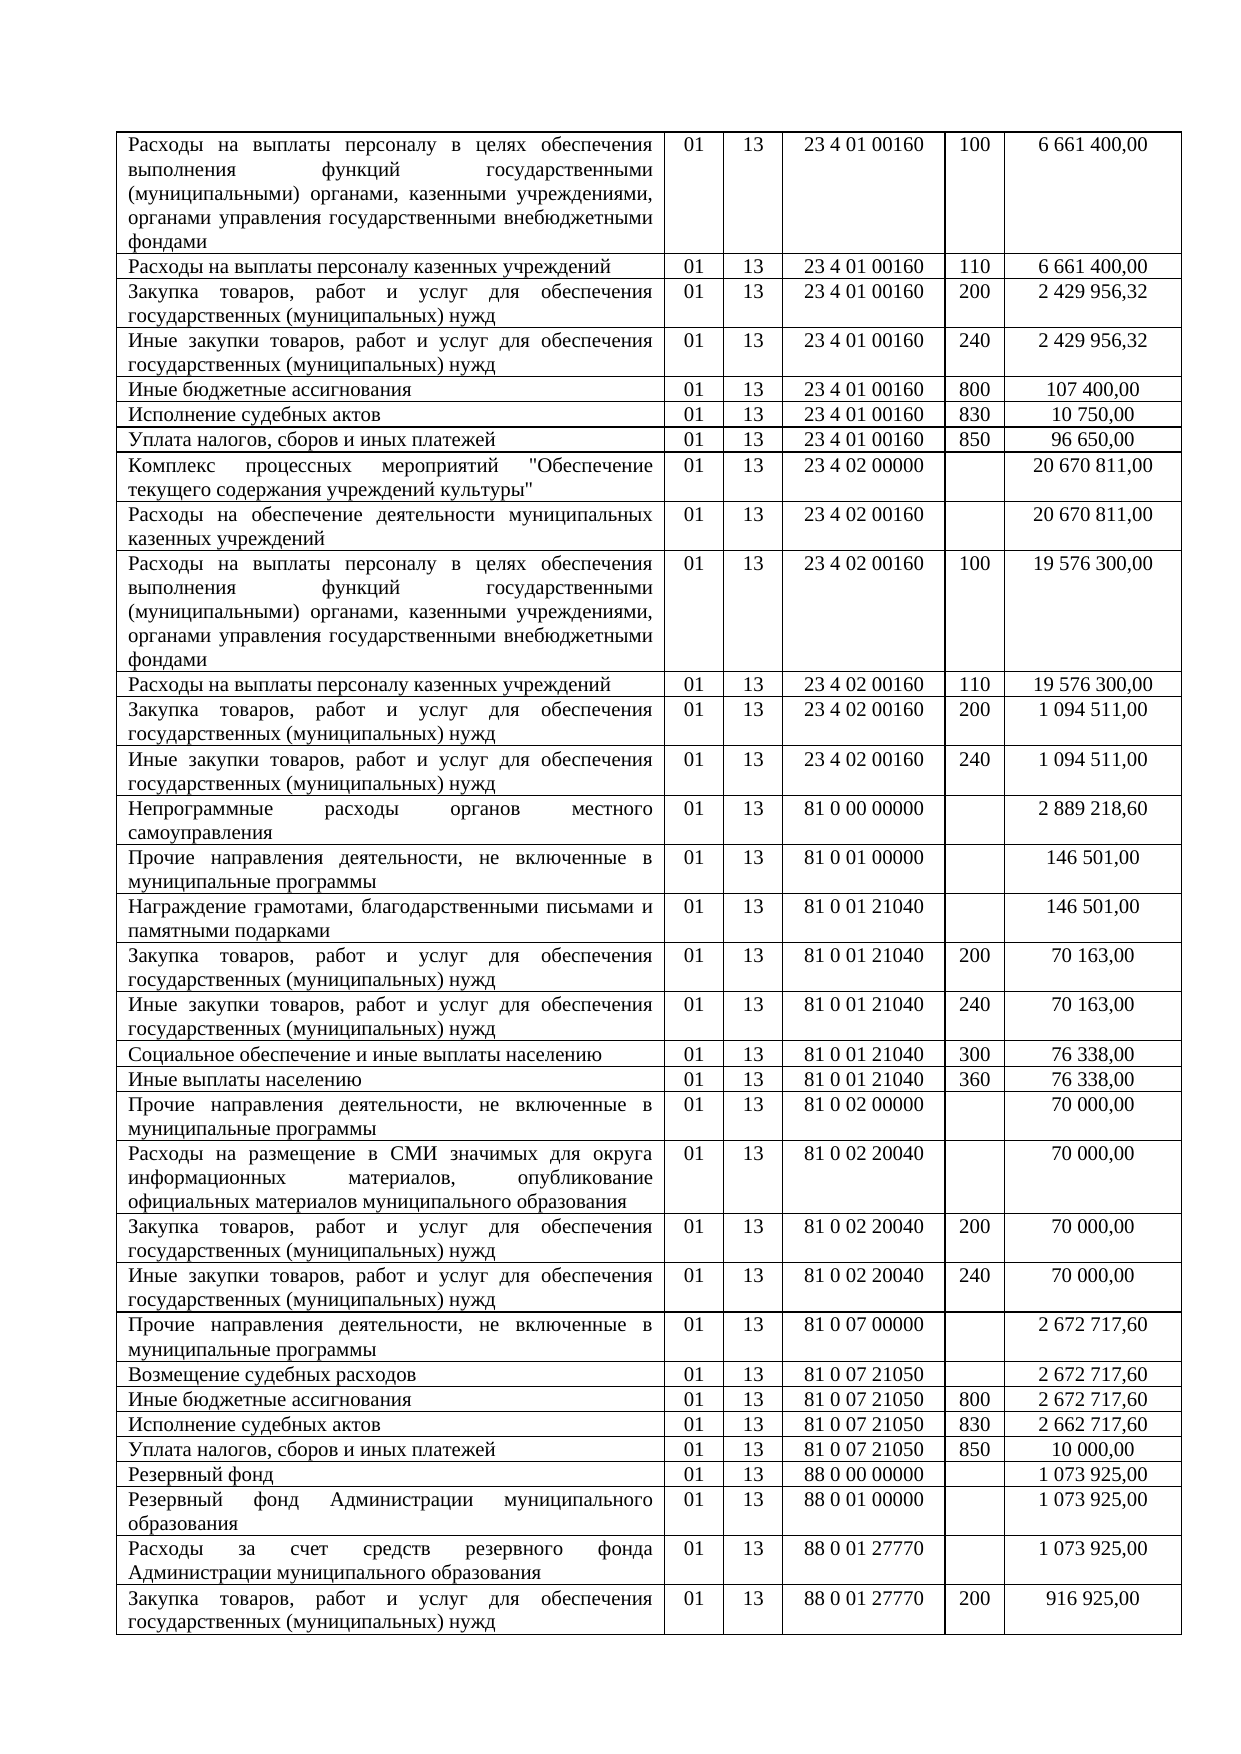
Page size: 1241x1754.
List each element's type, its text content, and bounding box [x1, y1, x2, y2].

table_cell 70 163,00 [1005, 992, 1181, 1040]
table_cell Уплата налогов, сборов и иных платежей [117, 428, 664, 451]
table_cell 70 163,00 [1005, 943, 1181, 991]
table_cell 01 [665, 796, 723, 844]
table_cell 200 [946, 1585, 1004, 1633]
table_cell 70 000,00 [1005, 1214, 1181, 1262]
table_cell 01 [665, 428, 723, 451]
table_cell 81 0 02 20040 [783, 1214, 944, 1262]
table_cell 240 [946, 992, 1004, 1040]
table_cell 01 [665, 1362, 723, 1386]
table_cell 13 [724, 1263, 782, 1311]
table_cell 800 [946, 377, 1004, 401]
table_cell 81 0 02 20040 [783, 1141, 944, 1213]
table_cell 23 4 01 00160 [783, 328, 944, 376]
table_cell 01 [665, 746, 723, 794]
table_cell 88 0 01 27770 [783, 1536, 944, 1584]
table_cell 2 672 717,60 [1005, 1387, 1181, 1411]
table_cell 13 [724, 1141, 782, 1213]
table_cell 13 [724, 1092, 782, 1140]
table_cell 01 [665, 992, 723, 1040]
table_cell 1 073 925,00 [1005, 1462, 1181, 1486]
table_cell Комплекс процессных мероприятий "Обеспечение текущего содержания учреждений культуры" [117, 453, 664, 501]
table_cell 240 [946, 1263, 1004, 1311]
table_cell Иные закупки товаров, работ и услуг для обеспечения государственных (муниципальных) нужд [117, 1263, 664, 1311]
table_cell 23 4 01 00160 [783, 133, 944, 253]
table_cell 13 [724, 1362, 782, 1386]
table_cell 01 [665, 1536, 723, 1584]
table_cell 76 338,00 [1005, 1067, 1181, 1091]
table_cell Иные закупки товаров, работ и услуг для обеспечения государственных (муниципальных) нужд [117, 328, 664, 376]
table_cell 81 0 01 21040 [783, 943, 944, 991]
table_cell Расходы на выплаты персоналу в целях обеспечения выполнения функций государственными (муниципальными) органами, казенными учреждениями, органами управления государственными внебюджетными фондами [117, 551, 664, 671]
table_cell 200 [946, 697, 1004, 745]
table_cell Иные бюджетные ассигнования [117, 377, 664, 401]
table_cell Расходы на размещение в СМИ значимых для округа информационных материалов, опубликование официальных материалов муниципального образования [117, 1141, 664, 1213]
table_cell 146 501,00 [1005, 845, 1181, 893]
table_cell Закупка товаров, работ и услуг для обеспечения государственных (муниципальных) нужд [117, 1585, 664, 1633]
table_cell 13 [724, 328, 782, 376]
table_cell 70 000,00 [1005, 1263, 1181, 1311]
table_cell 01 [665, 551, 723, 671]
table_cell 81 0 07 21050 [783, 1412, 944, 1436]
table_cell 81 0 01 00000 [783, 845, 944, 893]
table_cell 01 [665, 377, 723, 401]
table_cell 01 [665, 1092, 723, 1140]
table_cell 13 [724, 402, 782, 426]
table_cell Иные закупки товаров, работ и услуг для обеспечения государственных (муниципальных) нужд [117, 746, 664, 794]
table_cell 01 [665, 1487, 723, 1535]
table_cell 13 [724, 1437, 782, 1461]
table_cell 20 670 811,00 [1005, 502, 1181, 550]
table_cell 1 094 511,00 [1005, 746, 1181, 794]
table_cell Непрограммные расходы органов местного самоуправления [117, 796, 664, 844]
table_cell [946, 845, 1004, 893]
table_cell 81 0 07 21050 [783, 1437, 944, 1461]
table_cell 13 [724, 453, 782, 501]
table_cell 240 [946, 328, 1004, 376]
table_cell [946, 894, 1004, 942]
table_cell 200 [946, 943, 1004, 991]
table_cell [946, 1313, 1004, 1361]
table_cell 23 4 01 00160 [783, 428, 944, 451]
table_cell 830 [946, 1412, 1004, 1436]
table_cell [946, 1362, 1004, 1386]
table_cell 13 [724, 845, 782, 893]
table_cell Расходы на выплаты персоналу казенных учреждений [117, 254, 664, 278]
table_cell 2 662 717,60 [1005, 1412, 1181, 1436]
table_cell 2 672 717,60 [1005, 1362, 1181, 1386]
table_cell Уплата налогов, сборов и иных платежей [117, 1437, 664, 1461]
table_cell 01 [665, 1437, 723, 1461]
table_cell 23 4 02 00160 [783, 746, 944, 794]
table_cell Иные бюджетные ассигнования [117, 1387, 664, 1411]
table_cell 6 661 400,00 [1005, 133, 1181, 253]
table_cell [946, 1487, 1004, 1535]
table_cell 88 0 01 00000 [783, 1487, 944, 1535]
table_cell 110 [946, 672, 1004, 696]
table_cell Исполнение судебных актов [117, 402, 664, 426]
table_cell 13 [724, 697, 782, 745]
table_cell Социальное обеспечение и иные выплаты населению [117, 1041, 664, 1066]
table_cell 81 0 00 00000 [783, 796, 944, 844]
table_cell 01 [665, 254, 723, 278]
table_cell Закупка товаров, работ и услуг для обеспечения государственных (муниципальных) нужд [117, 1214, 664, 1262]
table_cell 13 [724, 672, 782, 696]
table_cell 13 [724, 1313, 782, 1361]
table_cell Исполнение судебных актов [117, 1412, 664, 1436]
table_cell Расходы на выплаты персоналу в целях обеспечения выполнения функций государственными (муниципальными) органами, казенными учреждениями, органами управления государственными внебюджетными фондами [117, 133, 664, 253]
table_cell 13 [724, 377, 782, 401]
table_cell [946, 1536, 1004, 1584]
table_cell 10 000,00 [1005, 1437, 1181, 1461]
table_cell 23 4 01 00160 [783, 402, 944, 426]
table_cell Закупка товаров, работ и услуг для обеспечения государственных (муниципальных) нужд [117, 697, 664, 745]
table_cell Резервный фонд [117, 1462, 664, 1486]
table_cell 2 889 218,60 [1005, 796, 1181, 844]
table_cell 81 0 02 00000 [783, 1092, 944, 1140]
table_cell [946, 1462, 1004, 1486]
table_cell 13 [724, 992, 782, 1040]
table_cell 240 [946, 746, 1004, 794]
table_cell 146 501,00 [1005, 894, 1181, 942]
table_cell 13 [724, 796, 782, 844]
table_cell 850 [946, 1437, 1004, 1461]
table_cell 13 [724, 943, 782, 991]
table_cell 01 [665, 1141, 723, 1213]
table_cell 850 [946, 428, 1004, 451]
table_cell 13 [724, 279, 782, 327]
table_cell 13 [724, 428, 782, 451]
table_cell 76 338,00 [1005, 1041, 1181, 1066]
table_cell 88 0 01 27770 [783, 1585, 944, 1633]
table_cell 2 429 956,32 [1005, 328, 1181, 376]
table_cell 13 [724, 502, 782, 550]
table_cell 81 0 01 21040 [783, 1041, 944, 1066]
table_cell 13 [724, 133, 782, 253]
table_cell 01 [665, 1412, 723, 1436]
table_cell [946, 1141, 1004, 1213]
table_cell 01 [665, 1041, 723, 1066]
table_cell 01 [665, 943, 723, 991]
table_cell 01 [665, 1214, 723, 1262]
table_cell 13 [724, 1585, 782, 1633]
table_cell 23 4 01 00160 [783, 279, 944, 327]
table_cell 81 0 01 21040 [783, 894, 944, 942]
table_cell Иные закупки товаров, работ и услуг для обеспечения государственных (муниципальных) нужд [117, 992, 664, 1040]
table_cell 01 [665, 502, 723, 550]
table_cell Закупка товаров, работ и услуг для обеспечения государственных (муниципальных) нужд [117, 943, 664, 991]
table_cell 200 [946, 1214, 1004, 1262]
table_cell 10 750,00 [1005, 402, 1181, 426]
table_cell 2 672 717,60 [1005, 1313, 1181, 1361]
table_cell 916 925,00 [1005, 1585, 1181, 1633]
table_cell 01 [665, 672, 723, 696]
table_cell 01 [665, 453, 723, 501]
table_cell 1 073 925,00 [1005, 1487, 1181, 1535]
table_cell 01 [665, 697, 723, 745]
table_cell 23 4 02 00000 [783, 453, 944, 501]
table_cell 23 4 02 00160 [783, 672, 944, 696]
table_cell Возмещение судебных расходов [117, 1362, 664, 1386]
table_cell 23 4 02 00160 [783, 551, 944, 671]
table_cell 200 [946, 279, 1004, 327]
table_cell 01 [665, 1263, 723, 1311]
table_cell 23 4 02 00160 [783, 697, 944, 745]
table_cell 81 0 07 00000 [783, 1313, 944, 1361]
table_cell 13 [724, 1387, 782, 1411]
table_cell 01 [665, 1313, 723, 1361]
table_cell 01 [665, 1067, 723, 1091]
table_cell Резервный фонд Администрации муниципального образования [117, 1487, 664, 1535]
table_cell 13 [724, 1067, 782, 1091]
table_cell 81 0 07 21050 [783, 1362, 944, 1386]
table_cell 830 [946, 402, 1004, 426]
table_cell [946, 796, 1004, 844]
table_cell 81 0 02 20040 [783, 1263, 944, 1311]
table_cell 81 0 01 21040 [783, 992, 944, 1040]
table_cell 13 [724, 894, 782, 942]
table_cell 88 0 00 00000 [783, 1462, 944, 1486]
table_cell 6 661 400,00 [1005, 254, 1181, 278]
table_cell 19 576 300,00 [1005, 551, 1181, 671]
table_cell [946, 1092, 1004, 1140]
table_cell 1 094 511,00 [1005, 697, 1181, 745]
table_cell 100 [946, 551, 1004, 671]
table_cell [946, 502, 1004, 550]
table_cell 13 [724, 1412, 782, 1436]
table_cell 01 [665, 1462, 723, 1486]
table_cell Расходы на обеспечение деятельности муниципальных казенных учреждений [117, 502, 664, 550]
table_cell 01 [665, 1585, 723, 1633]
table_cell 100 [946, 133, 1004, 253]
table_cell 01 [665, 1387, 723, 1411]
table_cell Прочие направления деятельности, не включенные в муниципальные программы [117, 1313, 664, 1361]
table_cell Расходы за счет средств резервного фонда Администрации муниципального образования [117, 1536, 664, 1584]
table_cell Закупка товаров, работ и услуг для обеспечения государственных (муниципальных) нужд [117, 279, 664, 327]
table_cell 300 [946, 1041, 1004, 1066]
table_cell 360 [946, 1067, 1004, 1091]
table_cell 23 4 01 00160 [783, 377, 944, 401]
table_cell 19 576 300,00 [1005, 672, 1181, 696]
table_cell 13 [724, 1462, 782, 1486]
table_cell [946, 453, 1004, 501]
table_cell Прочие направления деятельности, не включенные в муниципальные программы [117, 845, 664, 893]
table_cell 13 [724, 551, 782, 671]
table_cell 01 [665, 894, 723, 942]
table_cell Расходы на выплаты персоналу казенных учреждений [117, 672, 664, 696]
table_cell 23 4 02 00160 [783, 502, 944, 550]
table_cell 70 000,00 [1005, 1141, 1181, 1213]
table_cell 01 [665, 845, 723, 893]
table_cell 20 670 811,00 [1005, 453, 1181, 501]
table_cell 13 [724, 746, 782, 794]
table_cell 13 [724, 254, 782, 278]
table_cell 13 [724, 1487, 782, 1535]
table_cell 81 0 01 21040 [783, 1067, 944, 1091]
table_cell Иные выплаты населению [117, 1067, 664, 1091]
table_cell Награждение грамотами, благодарственными письмами и памятными подарками [117, 894, 664, 942]
table_cell 800 [946, 1387, 1004, 1411]
table_cell 70 000,00 [1005, 1092, 1181, 1140]
table_cell 01 [665, 328, 723, 376]
table_cell 01 [665, 402, 723, 426]
table_cell 01 [665, 133, 723, 253]
table_cell 1 073 925,00 [1005, 1536, 1181, 1584]
table_cell 96 650,00 [1005, 428, 1181, 451]
table_cell 107 400,00 [1005, 377, 1181, 401]
table_cell 2 429 956,32 [1005, 279, 1181, 327]
table_cell 13 [724, 1041, 782, 1066]
table_cell 81 0 07 21050 [783, 1387, 944, 1411]
table_cell 13 [724, 1214, 782, 1262]
table_cell 13 [724, 1536, 782, 1584]
table_cell 01 [665, 279, 723, 327]
table_cell 23 4 01 00160 [783, 254, 944, 278]
table_cell 110 [946, 254, 1004, 278]
table_cell Прочие направления деятельности, не включенные в муниципальные программы [117, 1092, 664, 1140]
